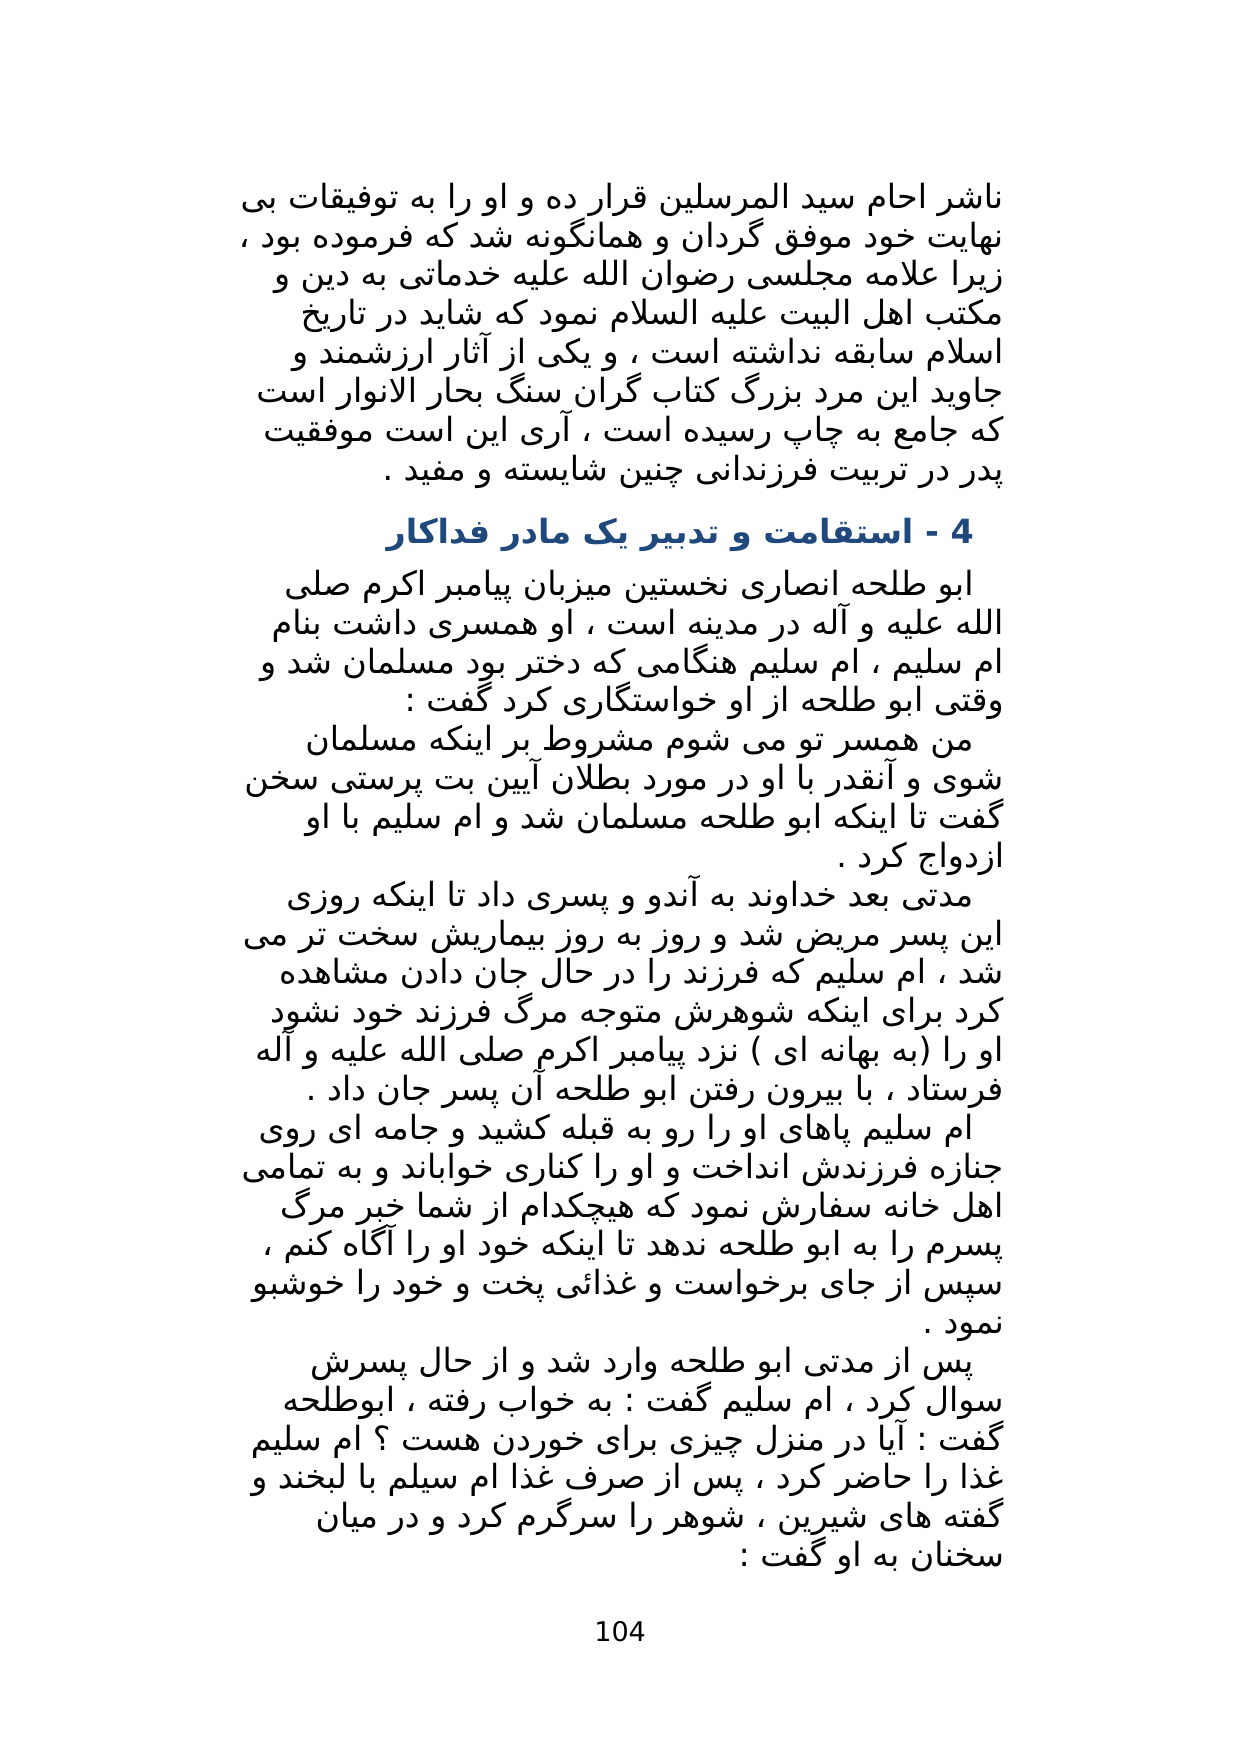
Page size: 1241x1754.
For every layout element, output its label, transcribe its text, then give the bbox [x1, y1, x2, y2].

text ابو طلحه انصاری نخستین میزبان پیامبر اکرم صلی الله علیه و آله در مدینه است ، او همسری داشت بنام ام سلیم ، ام سلیم هنگامی که دختر بود مسلمان شد و وقتی ابو طلحه از او خواستگاری کرد گفت : [236, 564, 1004, 720]
text پس از مدتی ابو طلحه وارد شد و از حال پسرش سوال کرد ، ام سلیم گفت : به خواب رفته ، ابوطلحه گفت : آیا در منزل چیزی برای خوردن هست ؟ ام سلیم غذا را حاضر کرد ، پس از صرف غذا ام سیلم با لبخند و گفته های شیرین ، شوهر را سرگرم کرد و در میان سخنان به او گفت : [236, 1341, 1004, 1574]
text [236, 177, 1004, 488]
text مدتی بعد خداوند به آندو و پسری داد تا اینکه روزی این پسر مریض شد و روز به روز بیماریش سخت تر می شد ، ام سلیم که فرزند را در حال جان دادن مشاهده کرد برای اینکه شوهرش متوجه مرگ فرزند خود نشود او را (به بهانه ای ) نزد پیامبر اکرم صلی الله علیه و آله فرستاد ، با بیرون رفتن ابو طلحه آن پسر جان داد . [236, 875, 1004, 1108]
subtitle 4 - استقامت و تدبیر یک مادر فداکار [236, 513, 1004, 552]
text من همسر تو می شوم مشروط بر اینکه مسلمان شوی و آنقدر با او در مورد بطلان آیین بت پرستی سخن گفت تا اینکه ابو طلحه مسلمان شد و ام سلیم با او ازدواج کرد . [236, 720, 1004, 875]
text ام سلیم پاهای او را رو به قبله کشید و جامه ای روی جنازه فرزندش انداخت و او را کناری خواباند و به تمامی اهل خانه سفارش نمود که هیچکدام از شما خبر مرگ پسرم را به ابو طلحه ندهد تا اینکه خود او را آگاه کنم ، سپس از جای برخواست و غذائی پخت و خود را خوشبو نمود . [236, 1108, 1004, 1341]
